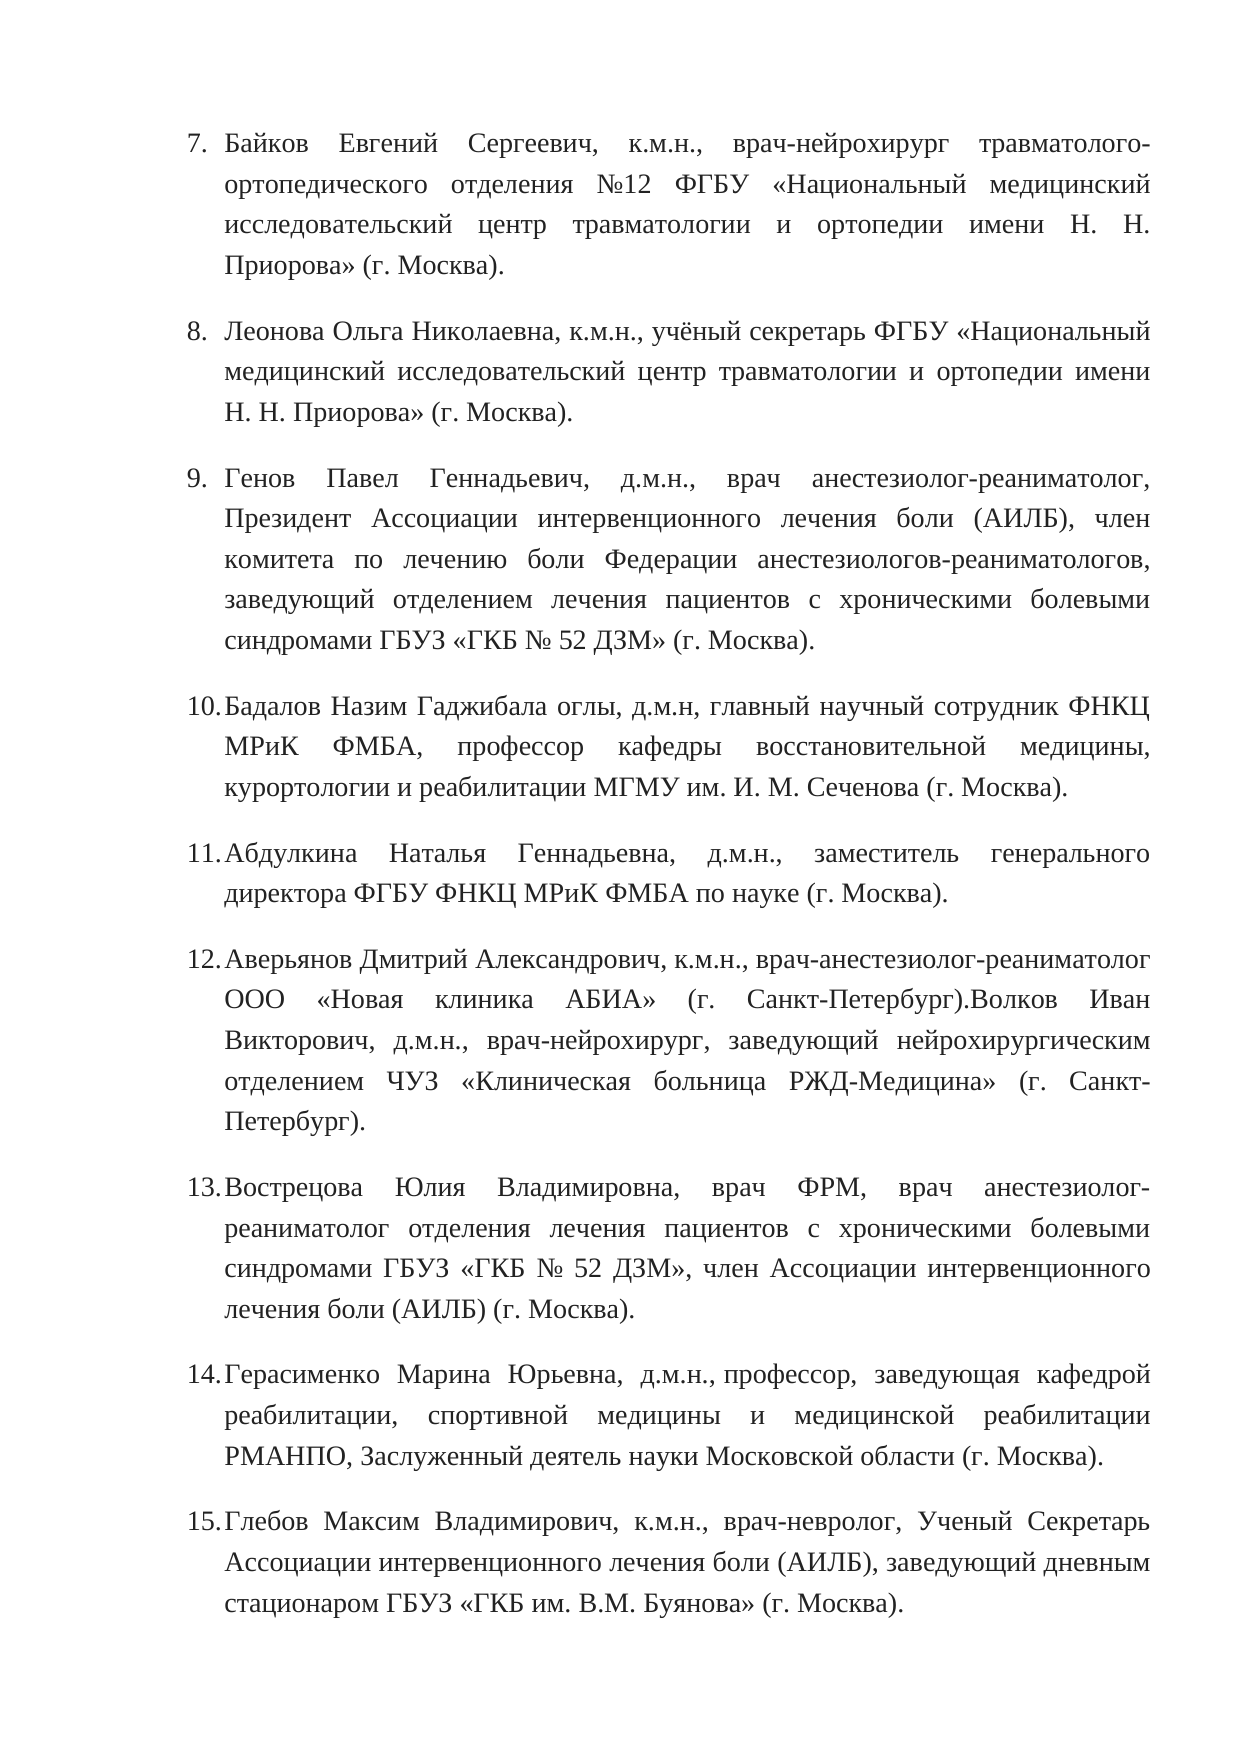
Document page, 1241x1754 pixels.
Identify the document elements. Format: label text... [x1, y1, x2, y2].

list Герасименко Марина Юрьевна, д.м.н., профессор, заведующая кафедрой реабилитации, спортивной медицины и медицинской реабилитации РМАНПО, Заслуженный деятель науки Московской области (г. Москва). [187, 1349, 1152, 1471]
list Леонова Ольга Николаевна, к.м.н., учёный секретарь ФГБУ «Национальный медицинский исследовательский центр травматологии и ортопедии имени Н. Н. Приорова» (г. Москва). [187, 306, 1152, 427]
list Генов Павел Геннадьевич, д.м.н., врач анестезиолог-реаниматолог, Президент Ассоциации интервенционного лечения боли (АИЛБ), член комитета по лечению боли Федерации анестезиологов-реаниматологов, заведующий отделением лечения пациентов с хроническими болевыми синдромами ГБУЗ «ГКБ № 52 ДЗМ» (г. Москва). [187, 452, 1152, 656]
list Аверьянов Дмитрий Александрович, к.м.н., врач-анестезиолог-реаниматолог ООО «Новая клиника АБИА» (г. Санкт-Петербург).Волков Иван Викторович, д.м.н., врач-нейрохирург, заведующий нейрохирургическим отделением ЧУЗ «Клиническая больница РЖД-Медицина» (г. Санкт-Петербург). [187, 934, 1152, 1137]
list Абдулкина Наталья Геннадьевна, д.м.н., заместитель генерального директора ФГБУ ФНКЦ МРиК ФМБА по науке (г. Москва). [187, 827, 1152, 909]
list Байков Евгений Сергеевич, к.м.н., врач-нейрохирург травматолого-ортопедического отделения №12 ФГБУ «Национальный медицинский исследовательский центр травматологии и ортопедии имени Н. Н. Приорова» (г. Москва). [187, 118, 1152, 281]
list Бадалов Назим Гаджибала оглы, д.м.н, главный научный сотрудник ФНКЦ МРиК ФМБА, профессор кафедры восстановительной медицины, курортологии и реабилитации МГМУ им. И. М. Сеченова (г. Москва). [187, 681, 1152, 802]
list Вострецова Юлия Владимировна, врач ФРМ, врач анестезиолог-реаниматолог отделения лечения пациентов с хроническими болевыми синдромами ГБУЗ «ГКБ № 52 ДЗМ», член Ассоциации интервенционного лечения боли (АИЛБ) (г. Москва). [187, 1162, 1152, 1324]
list Глебов Максим Владимирович, к.м.н., врач-невролог, Ученый Секретарь Ассоциации интервенционного лечения боли (АИЛБ), заведующий дневным стационаром ГБУЗ «ГКБ им. В.М. Буянова» (г. Москва). [187, 1496, 1152, 1618]
